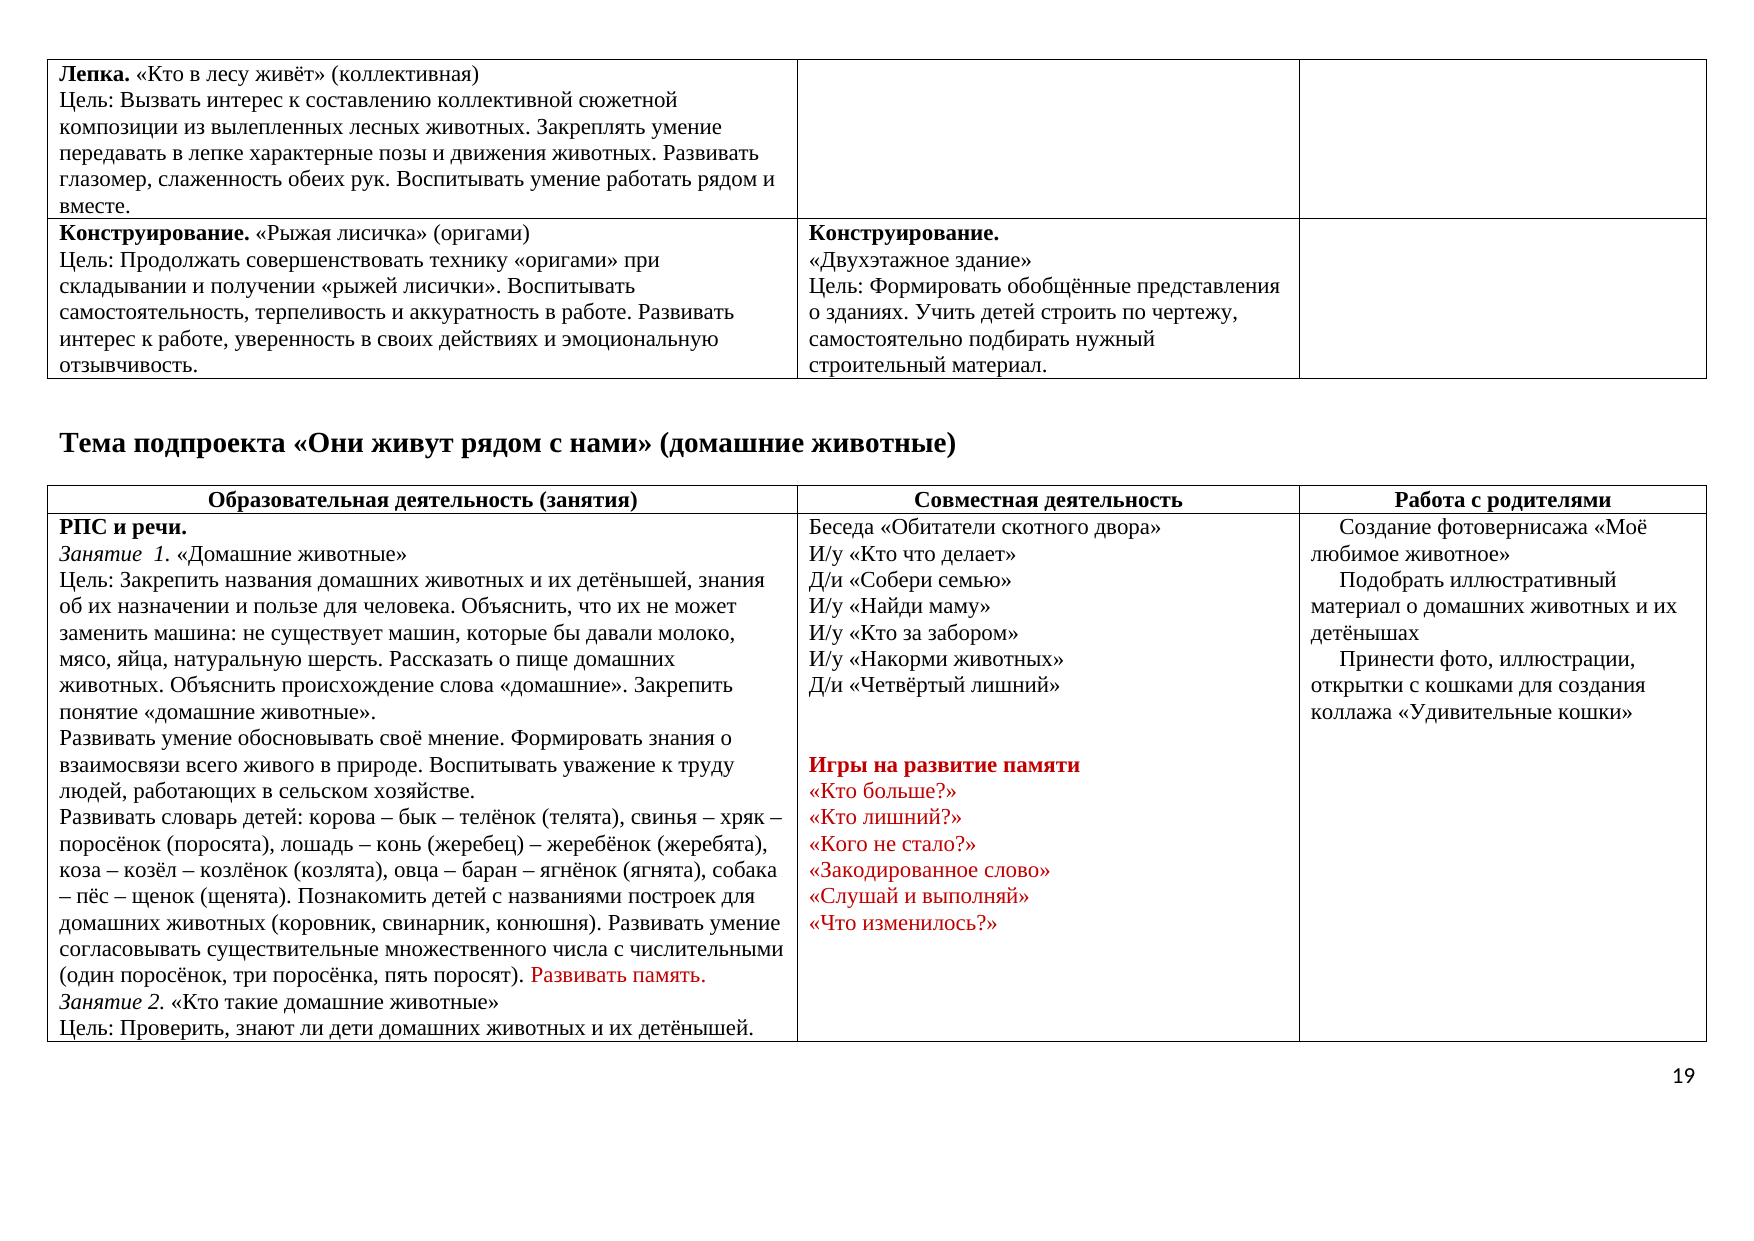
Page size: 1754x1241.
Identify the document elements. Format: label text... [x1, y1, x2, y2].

table_header Работа с родителями [1300, 486, 1706, 512]
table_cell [798, 514, 1299, 1041]
table_cell [1300, 219, 1706, 377]
text Тема подпроекта «Они живут рядом с нами» (домашние животные) [59, 426, 1695, 459]
table_header Совместная деятельность [798, 486, 1299, 512]
table_cell Конструирование. «Рыжая лисичка» (оригами) Цель: Продолжать совершенствовать технику «оригами» при складывании и получении «рыжей лисички». Воспитывать самостоятельность, терпеливость и аккуратность в работе. Развивать интерес к работе, уверенность в своих действиях и эмоциональную отзывчивость. [48, 219, 797, 377]
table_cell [48, 514, 797, 1041]
table_header Образовательная деятельность (занятия) [48, 486, 797, 512]
table_cell Лепка. «Кто в лесу живёт» (коллективная) Цель: Вызвать интерес к составлению коллективной сюжетной композиции из вылепленных лесных животных. Закреплять умение передавать в лепке характерные позы и движения животных. Развивать глазомер, слаженность обеих рук. Воспитывать умение работать рядом и вместе. [48, 60, 797, 218]
table_cell [798, 60, 1299, 218]
table_cell [1300, 60, 1706, 218]
table_cell Конструирование. «Двухэтажное здание» Цель: Формировать обобщённые представления о зданиях. Учить детей строить по чертежу, самостоятельно подбирать нужный строительный материал. [798, 219, 1299, 377]
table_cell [1300, 514, 1706, 1041]
